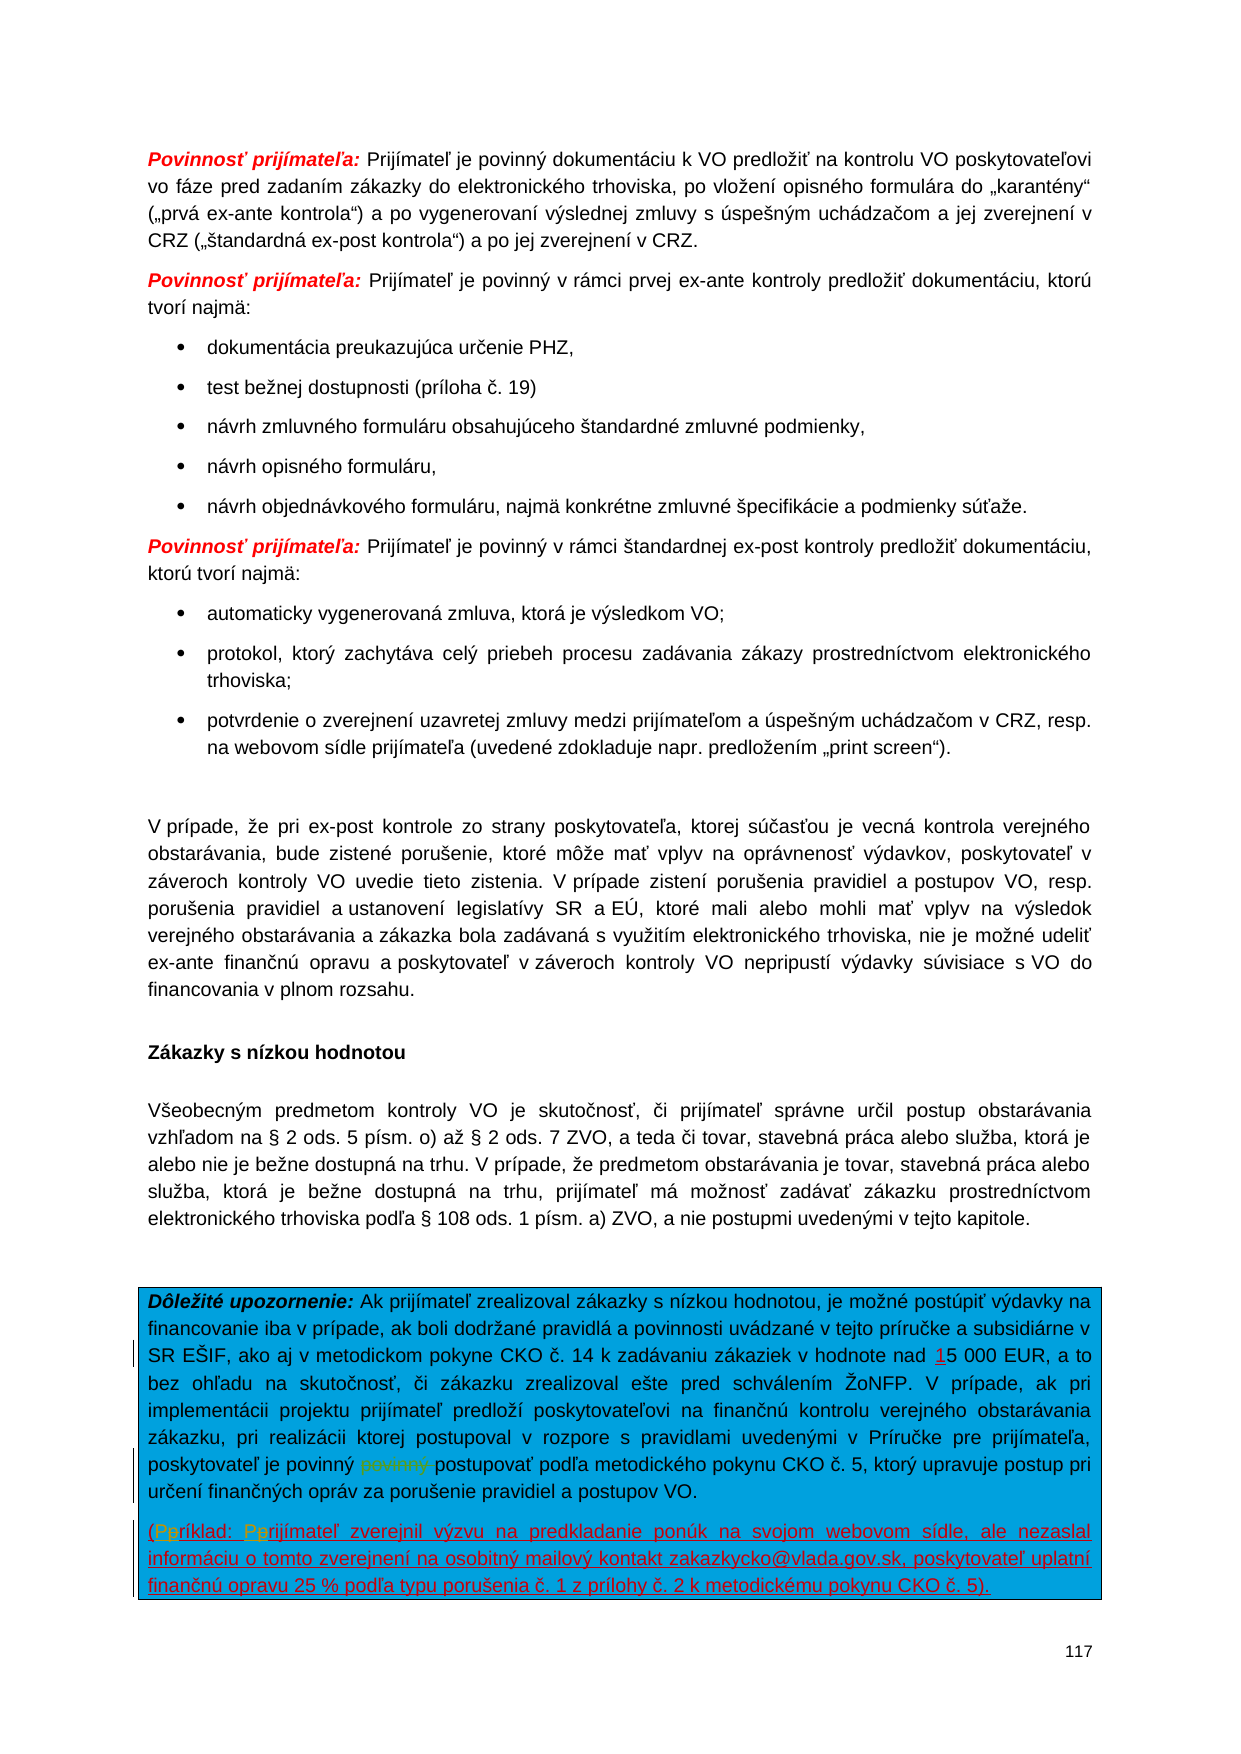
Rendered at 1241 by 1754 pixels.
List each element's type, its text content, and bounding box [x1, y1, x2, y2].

text Všeobecným predmetom kontroly VO je skutočnosť, či prijímateľ správne určil postup obstarávania vzhľadom na § 2 ods. 5 písm. o) až § 2 ods. 7 ZVO, a teda či tovar, stavebná práca alebo služba, ktorá je alebo nie je bežne dostupná na trhu. V prípade, že predmetom obstarávania je tovar, stavebná práca alebo služba, ktorá je bežne dostupná na trhu, prijímateľ má možnosť zadávať zákazku prostredníctvom elektronického trhoviska podľa § 108 ods. 1 písm. a) ZVO, a nie postupmi uvedenými v tejto kapitole. [148, 1098, 1092, 1230]
text dokumentácia preukazujúca určenie PHZ, [177, 336, 1092, 359]
text protokol, ktorý zachytáva celý priebeh procesu zadávania zákazy prostredníctvom elektronického trhoviska; [177, 641, 1092, 691]
text automaticky vygenerovaná zmluva, ktorá je výsledkom VO; [177, 602, 1092, 624]
text Povinnosť prijímateľa: Prijímateľ je povinný dokumentáciu k VO predložiť na kontrolu VO poskytovateľovi vo fáze pred zadaním zákazky do elektronického trhoviska, po vložení opisného formulára do „karantény“ („prvá ex-ante kontrola“) a po vygenerovaní výslednej zmluvy s úspešným uchádzačom a jej zverejnení v CRZ („štandardná ex-post kontrola“) a po jej zverejnení v CRZ. [148, 148, 1092, 252]
text V prípade, že pri ex-post kontrole zo strany poskytovateľa, ktorej súčasťou je vecná kontrola verejného obstarávania, bude zistené porušenie, ktoré môže mať vplyv na oprávnenosť výdavkov, poskytovateľ v záveroch kontroly VO uvedie tieto zistenia. V prípade zistení porušenia pravidiel a postupov VO, resp. porušenia pravidiel a ustanovení legislatívy SR a EÚ, ktoré mali alebo mohli mať vplyv na výsledok verejného obstarávania a zákazka bola zadávaná s využitím elektronického trhoviska, nie je možné udeliť ex-ante finančnú opravu a poskytovateľ v záveroch kontroly VO nepripustí výdavky súvisiace s VO do financovania v plnom rozsahu. [148, 815, 1092, 1001]
text Dôležité upozornenie: Ak prijímateľ zrealizoval zákazky s nízkou hodnotou, je možné postúpiť výdavky na financovanie iba v prípade, ak boli dodržané pravidlá a povinnosti uvádzané v tejto príručke a subsidiárne v SR EŠIF, ako aj v metodickom pokyne CKO č. 14 k zadávaniu zákaziek v hodnote nad 5 000 EUR, a to bez ohľadu na skutočnosť, či zákazku zrealizoval ešte pred schválením ŽoNFP. V prípade, ak pri implementácii projektu prijímateľ predloží poskytovateľovi na finančnú kontrolu verejného obstarávania zákazku, pri realizácii ktorej postupoval v rozpore s pravidlami uvedenými v Príručke pre prijímateľa, poskytovateľ je povinný postupovať podľa metodického pokynu CKO č. 5, ktorý upravuje postup pri určení finančných opráv za porušenie pravidiel a postupov VO. [139, 1288, 1101, 1503]
text test bežnej dostupnosti (príloha č. 19) [177, 376, 1092, 398]
text návrh zmluvného formuláru obsahujúceho štandardné zmluvné podmienky, [177, 415, 1092, 438]
text návrh opisného formuláru, [177, 455, 1092, 478]
text Povinnosť prijímateľa: Prijímateľ je povinný v rámci štandardnej ex-post kontroly predložiť dokumentáciu, ktorú tvorí najmä: [148, 535, 1092, 585]
text Zákazky s nízkou hodnotou [148, 1041, 1092, 1063]
text potvrdenie o zverejnení uzavretej zmluvy medzi prijímateľom a úspešným uchádzačom v CRZ, resp. na webovom sídle prijímateľa (uvedené zdokladuje napr. predložením „print screen“). [177, 708, 1092, 758]
text Povinnosť prijímateľa: Prijímateľ je povinný v rámci prvej ex-ante kontroly predložiť dokumentáciu, ktorú tvorí najmä: [148, 269, 1092, 319]
text návrh objednávkového formuláru, najmä konkrétne zmluvné špecifikácie a podmienky súťaže. [177, 495, 1092, 518]
